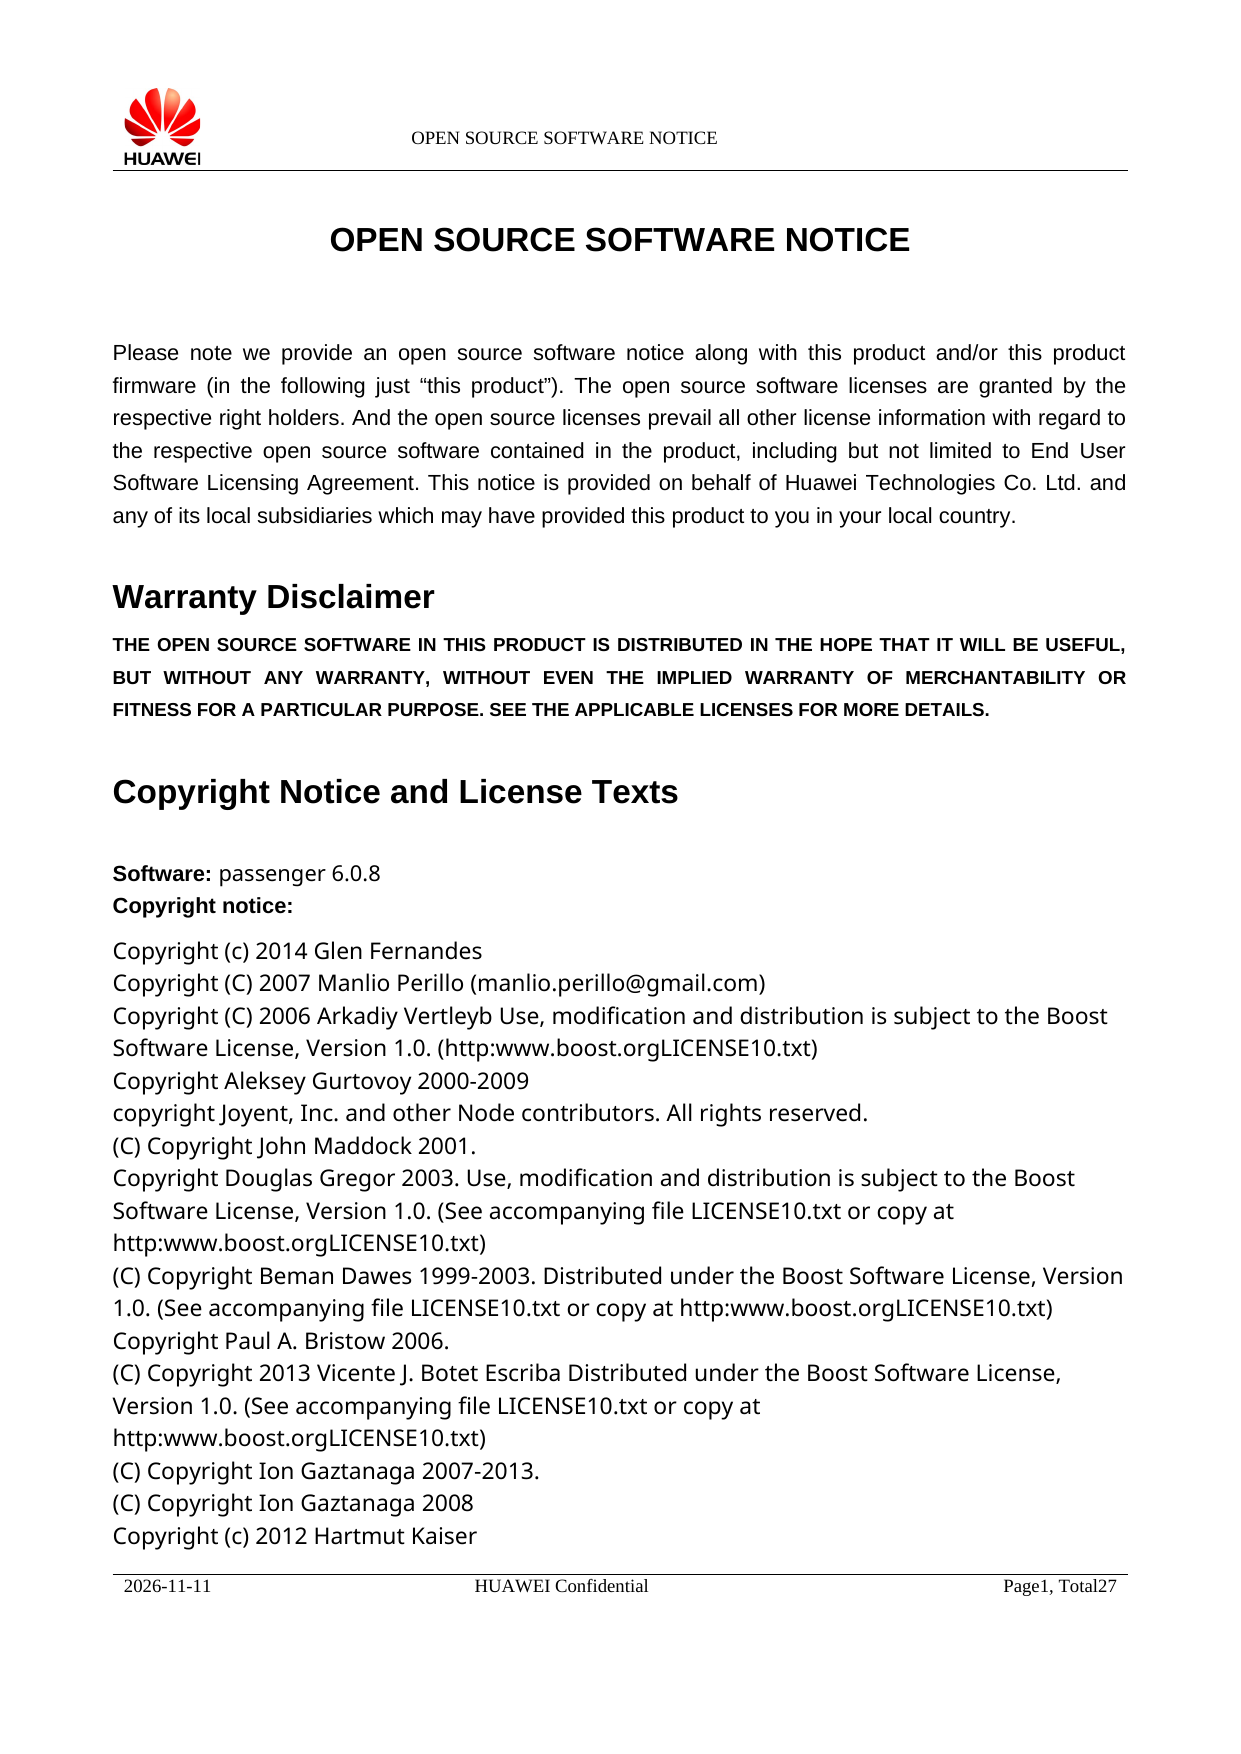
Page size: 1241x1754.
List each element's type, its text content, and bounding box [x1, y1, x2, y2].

text Please note we provide an open source software notice along with this product and/or this product firmware (in the following just “this product”). The open source software licenses are granted by the respective right holders. And the open source licenses prevail all other license information with regard to the respective open source software contained in the product, including but not limited to End User Software Licensing Agreement. This notice is provided on behalf of Huawei Technologies Co. Ltd. and any of its local subsidiaries which may have provided this product to you in your local country. [112, 336, 1128, 531]
picture [124, 88, 201, 165]
text Copyright notice: [112, 889, 1128, 921]
text Warranty Disclaimer [112, 564, 1128, 629]
text The open source software in this product is distributed in the hope that it will be useful, but WITHOUT ANY WARRANTY, without even the implied warranty of MERCHANTABILITY or FITNESS FOR A PARTICULAR PURPOSE. See the applicable licenses for more details. [112, 629, 1128, 726]
text Copyright Notice and License Texts [112, 759, 1128, 824]
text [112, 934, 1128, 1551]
title Software: passenger 6.0.8 [112, 856, 1128, 889]
text OPEN SOURCE SOFTWARE NOTICE [112, 206, 1128, 271]
